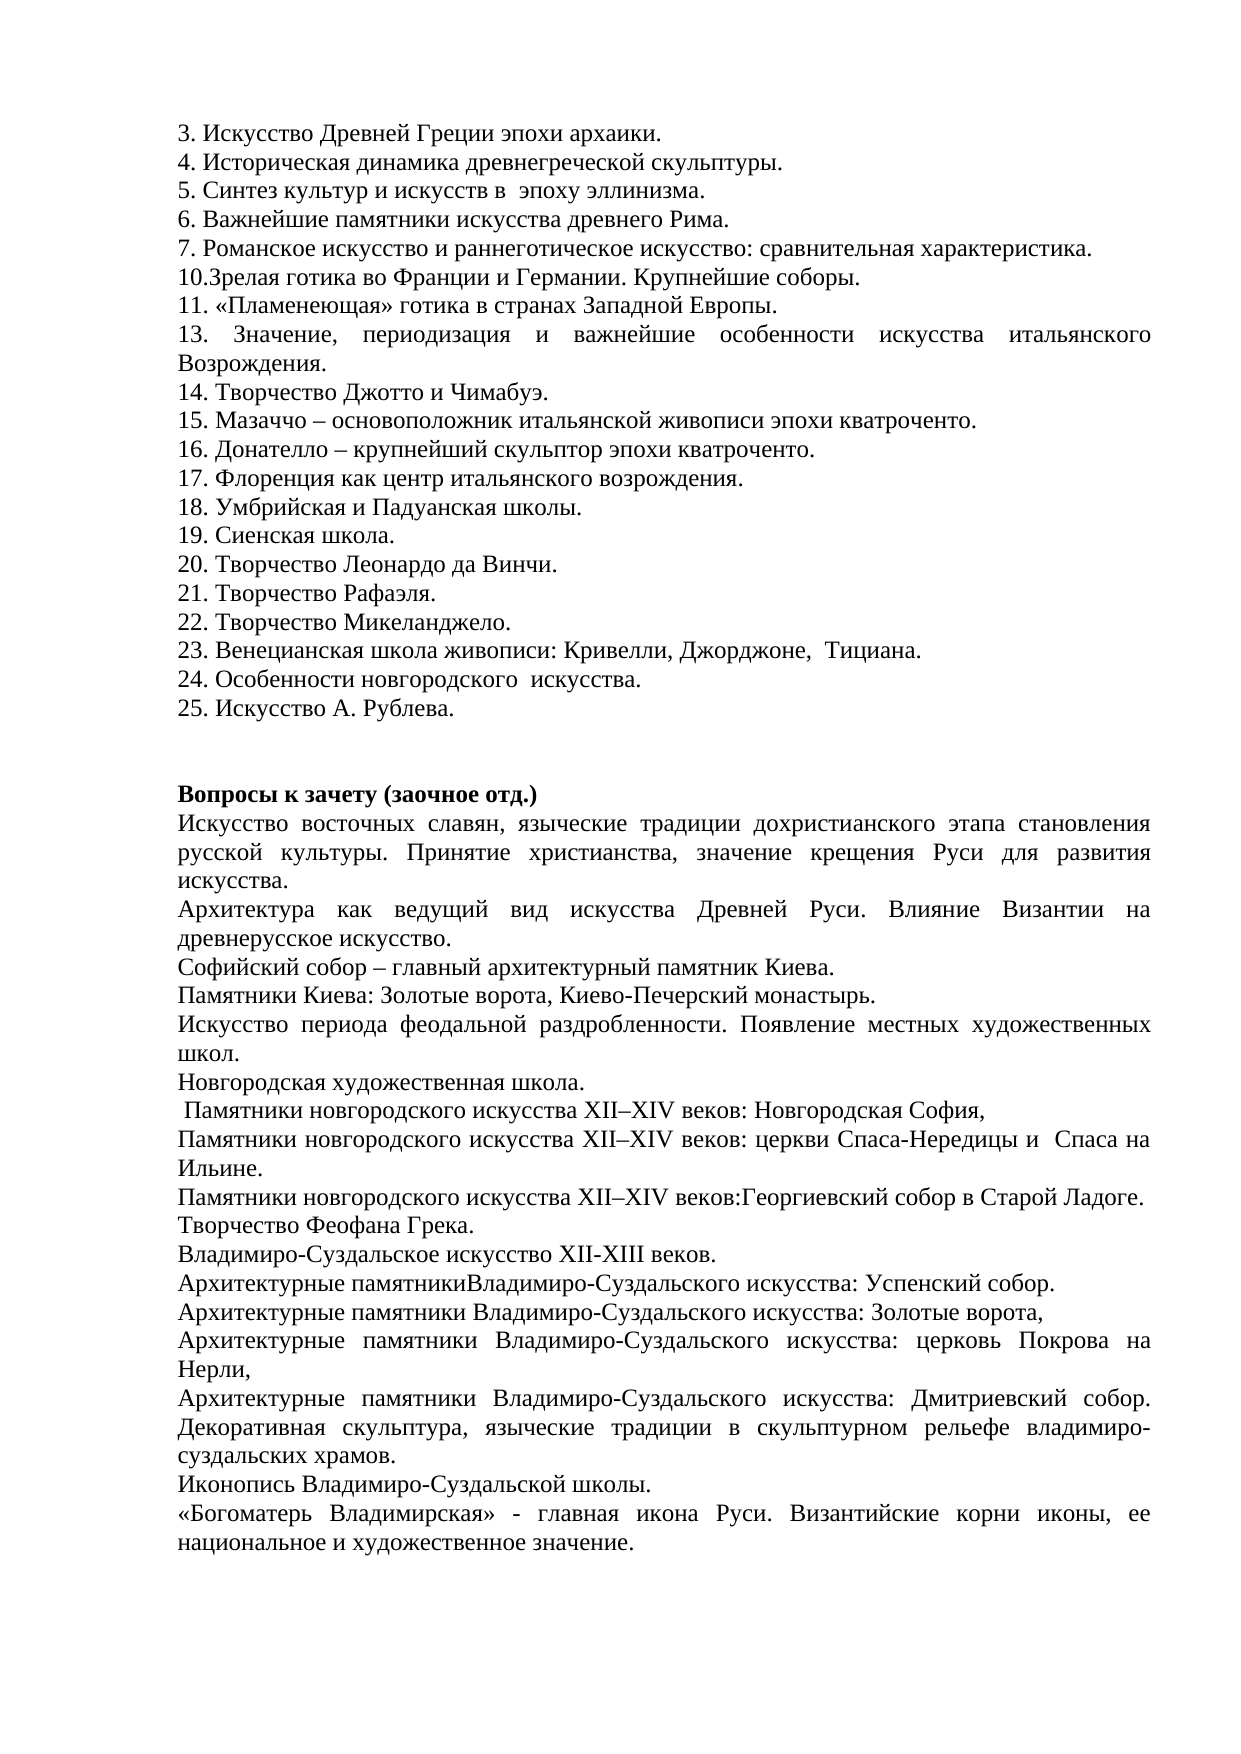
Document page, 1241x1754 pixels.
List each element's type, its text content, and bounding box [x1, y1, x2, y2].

text Памятники новгородского искусства XII–XIV веков: Новгородская София, [177, 1096, 1152, 1124]
text «Богоматерь Владимирская» - главная икона Руси. Византийские корни иконы, ее национальное и художественное значение. [177, 1498, 1152, 1556]
text 6. Важнейшие памятники искусства древнего Рима. [177, 204, 1152, 233]
text 4. Историческая динамика древнегреческой скульптуры. [177, 147, 1152, 176]
text 22. Творчество Микеланджело. [177, 607, 1152, 636]
text 17. Флоренция как центр итальянского возрождения. [177, 463, 1152, 492]
text 13. Значение, периодизация и важнейшие особенности искусства итальянского Возрождения. [177, 319, 1152, 377]
text 20. Творчество Леонардо да Винчи. [177, 549, 1152, 578]
text Искусство периода феодальной раздробленности. Появление местных художественных школ. [177, 1009, 1152, 1067]
text Владимиро-Суздальское искусство XII-XIII веков. [177, 1239, 1152, 1268]
text 16. Донателло – крупнейший скульптор эпохи кватроченто. [177, 434, 1152, 463]
text 10.Зрелая готика во Франции и Германии. Крупнейшие соборы. [177, 262, 1152, 291]
text 19. Сиенская школа. [177, 521, 1152, 549]
text 21. Творчество Рафаэля. [177, 578, 1152, 607]
text Архитектурные памятники Владимиро-Суздальского искусства: церковь Покрова на Нерли, [177, 1326, 1152, 1383]
text Архитектурные памятникиВладимиро-Суздальского искусства: Успенский собор. [177, 1268, 1152, 1297]
text 3. Искусство Древней Греции эпохи архаики. [177, 118, 1152, 147]
text 18. Умбрийская и Падуанская школы. [177, 492, 1152, 521]
text Памятники новгородского искусства XII–XIV веков: церкви Спаса-Нередицы и Спаса на Ильине. [177, 1124, 1152, 1182]
text Архитектурные памятники Владимиро-Суздальского искусства: Золотые ворота, [177, 1297, 1152, 1326]
text 25. Искусство А. Рублева. [177, 693, 1152, 722]
text 11. «Пламенеющая» готика в странах Западной Европы. [177, 291, 1152, 319]
text 7. Романское искусство и раннеготическое искусство: сравнительная характеристика. [177, 233, 1152, 262]
text Новгородская художественная школа. [177, 1067, 1152, 1096]
text 14. Творчество Джотто и Чимабуэ. [177, 377, 1152, 406]
text 5. Синтез культур и искусств в эпоху эллинизма. [177, 176, 1152, 204]
text Творчество Феофана Грека. [177, 1211, 1152, 1239]
text 23. Венецианская школа живописи: Кривелли, Джорджоне, Тициана. [177, 636, 1152, 664]
text Вопросы к зачету (заочное отд.) [177, 779, 1152, 808]
text Памятники Киева: Золотые ворота, Киево-Печерский монастырь. [177, 981, 1152, 1009]
text Памятники новгородского искусства XII–XIV веков:Георгиевский собор в Старой Ладоге. [177, 1182, 1152, 1211]
text Архитектура как ведущий вид искусства Древней Руси. Влияние Византии на древнерусское искусство. [177, 894, 1152, 952]
text 24. Особенности новгородского искусства. [177, 664, 1152, 693]
text Софийский собор – главный архитектурный памятник Киева. [177, 952, 1152, 981]
text Архитектурные памятники Владимиро-Суздальского искусства: Дмитриевский собор. Декоративная скульптура, языческие традиции в скульптурном рельефе владимиро-суздальских храмов. [177, 1383, 1152, 1469]
text Искусство восточных славян, языческие традиции дохристианского этапа становления русской культуры. Принятие христианства, значение крещения Руси для развития искусства. [177, 808, 1152, 894]
text Иконопись Владимиро-Суздальской школы. [177, 1469, 1152, 1498]
text 15. Мазаччо – основоположник итальянской живописи эпохи кватроченто. [177, 406, 1152, 434]
